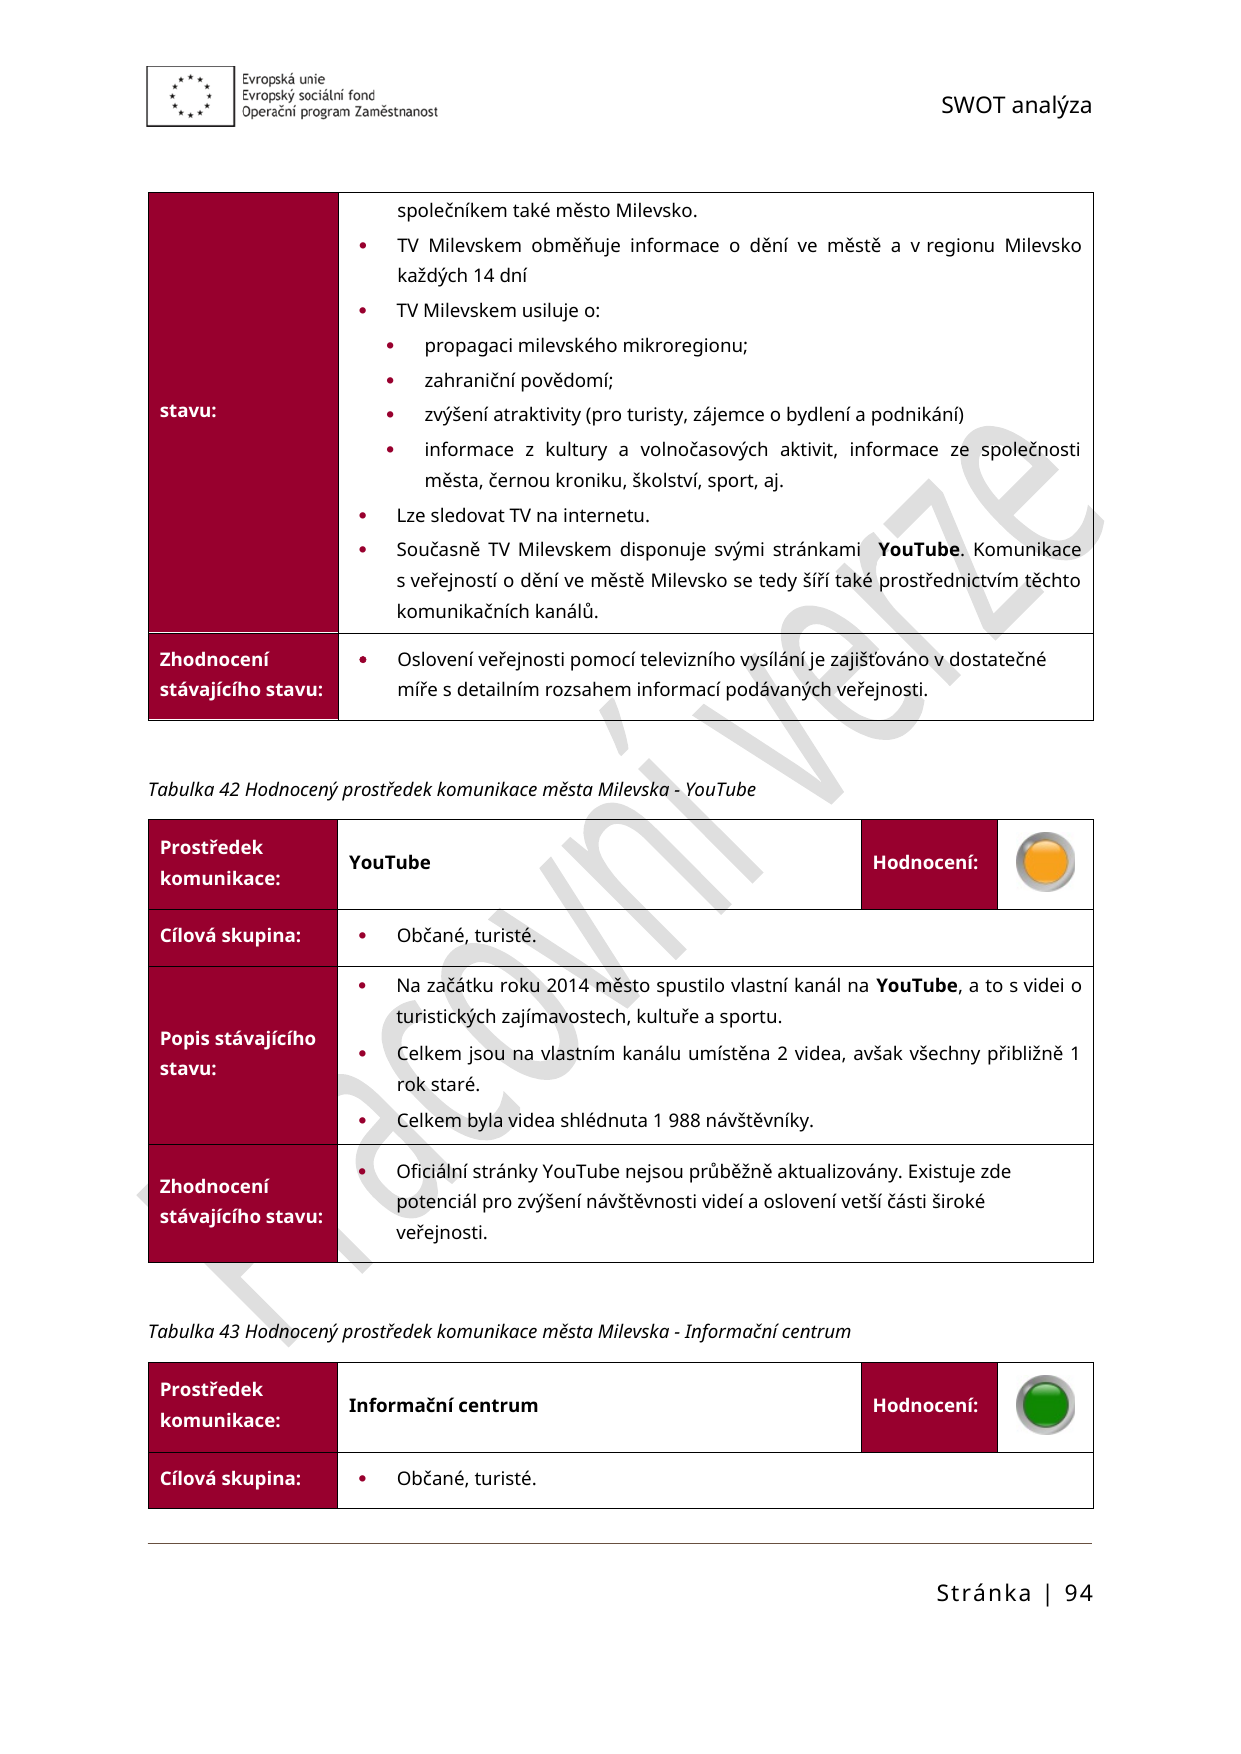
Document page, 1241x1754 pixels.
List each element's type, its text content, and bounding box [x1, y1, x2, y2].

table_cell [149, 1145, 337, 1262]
picture [1016, 1375, 1075, 1435]
text Tabulka 43 Hodnocený prostředek komunikace města Milevska - Informační centrum [148, 1319, 1092, 1344]
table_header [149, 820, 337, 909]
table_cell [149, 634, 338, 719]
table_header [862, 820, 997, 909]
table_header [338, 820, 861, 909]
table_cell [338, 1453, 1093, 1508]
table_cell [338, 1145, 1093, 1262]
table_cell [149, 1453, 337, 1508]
picture [1016, 832, 1075, 892]
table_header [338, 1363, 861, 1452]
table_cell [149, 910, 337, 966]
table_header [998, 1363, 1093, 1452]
text Tabulka 42 Hodnocený prostředek komunikace města Milevska - YouTube [148, 776, 1092, 802]
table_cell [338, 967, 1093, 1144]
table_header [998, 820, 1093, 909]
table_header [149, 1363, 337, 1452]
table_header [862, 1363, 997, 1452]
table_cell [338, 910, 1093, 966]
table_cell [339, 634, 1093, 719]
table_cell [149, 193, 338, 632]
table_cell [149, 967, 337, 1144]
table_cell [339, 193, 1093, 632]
picture [146, 66, 438, 127]
